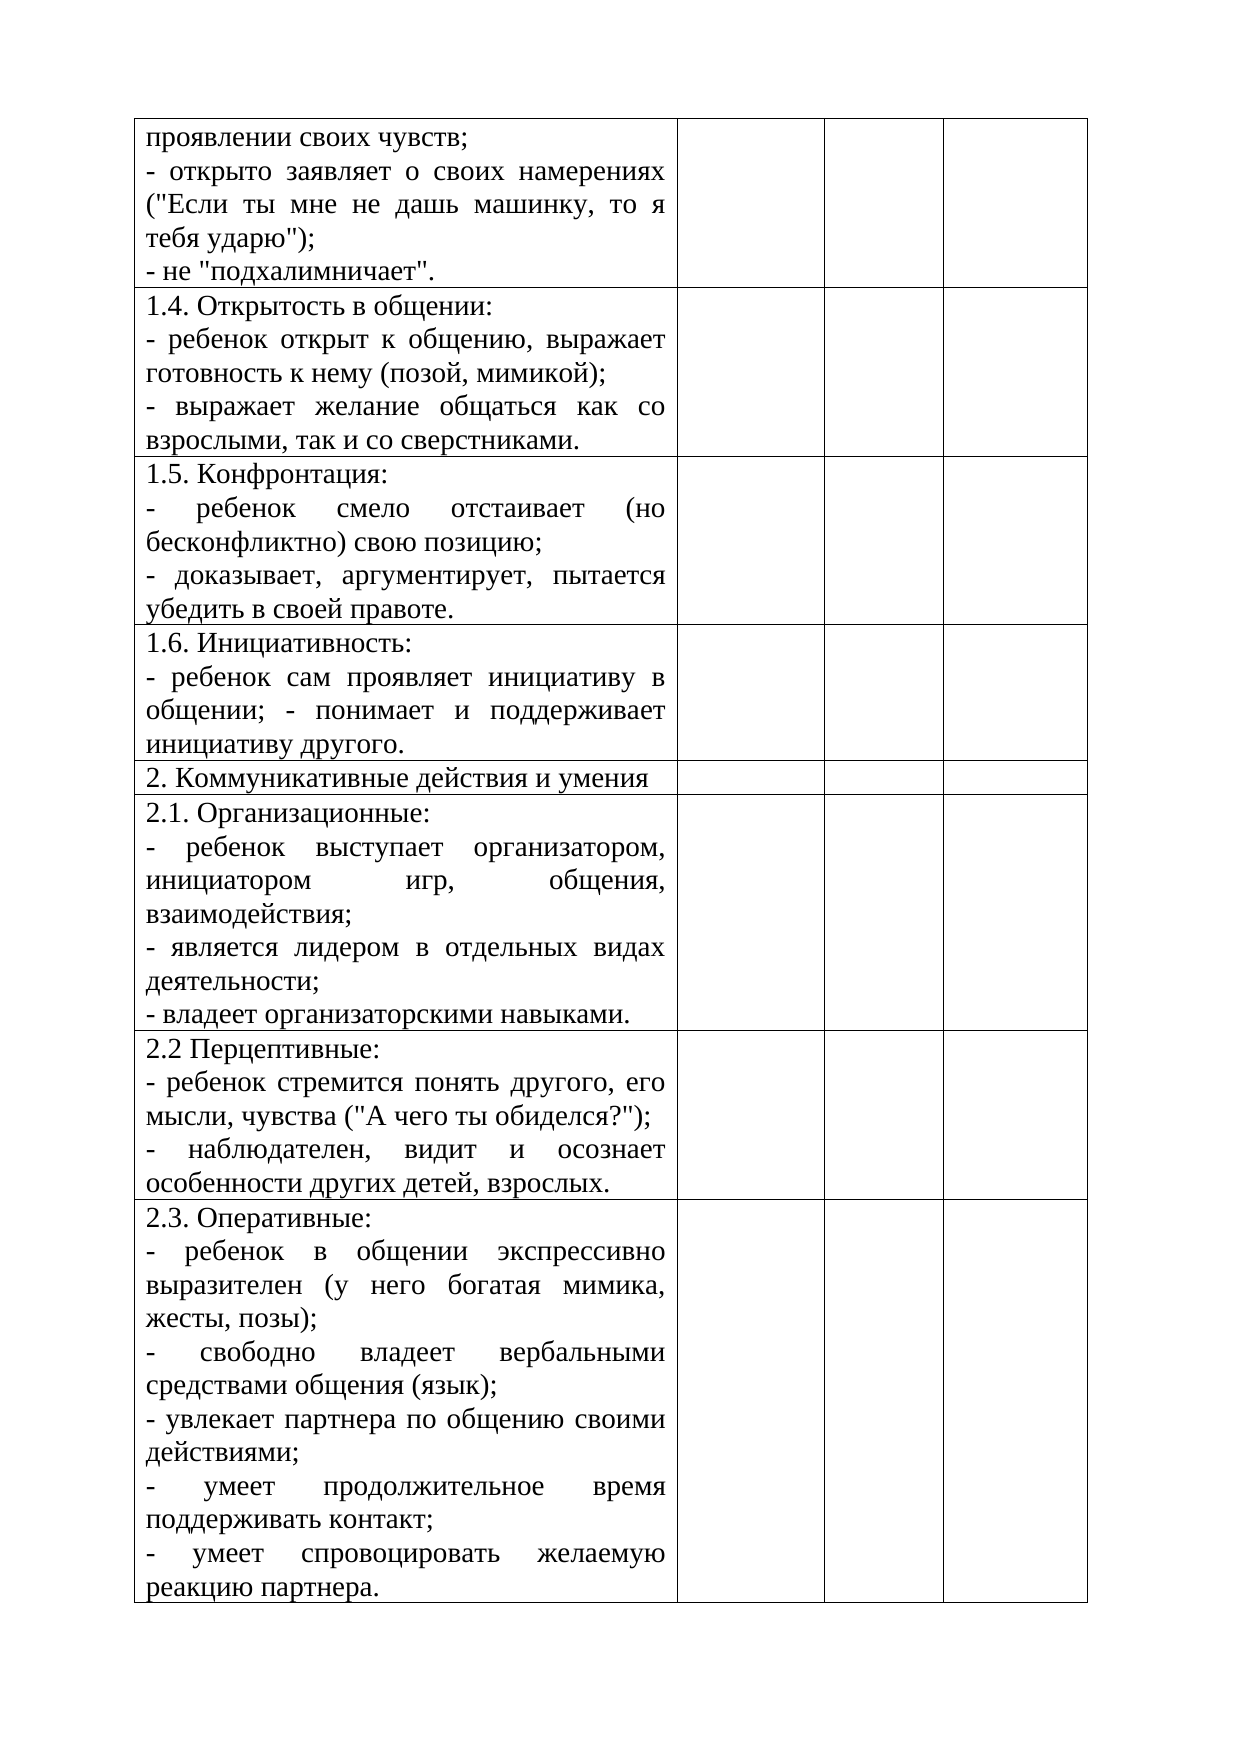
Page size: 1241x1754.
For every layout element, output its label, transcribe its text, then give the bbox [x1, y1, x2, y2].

table_cell [944, 288, 1087, 456]
table_cell [944, 119, 1087, 287]
table_cell 1.5. Конфронтация: - ребенок смело отстаивает (но бесконфликтно) свою позицию; - доказывает, аргументирует, пытается убедить в своей правоте. [135, 457, 677, 624]
table_cell [678, 288, 824, 456]
table_cell [944, 761, 1087, 794]
table_cell 1.6. Инициативность: - ребенок сам проявляет инициативу в общении; - понимает и поддерживает инициативу другого. [135, 625, 677, 759]
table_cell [135, 119, 677, 287]
table_cell [825, 288, 943, 456]
table_cell 1.4. Открытость в общении: - ребенок открыт к общению, выражает готовность к нему (позой, мимикой); - выражает желание общаться как со взрослыми, так и со сверстниками. [135, 288, 677, 456]
table_cell [944, 625, 1087, 759]
table_cell [678, 625, 824, 759]
table_cell [944, 795, 1087, 1030]
table_cell [944, 457, 1087, 624]
table_cell [678, 457, 824, 624]
table_cell [825, 1031, 943, 1199]
table_cell [678, 1200, 824, 1602]
table_cell [825, 457, 943, 624]
table_cell [678, 761, 824, 794]
table_cell [825, 761, 943, 794]
table_cell 2.3. Оперативные: - ребенок в общении экспрессивно выразителен (у него богатая мимика, жесты, позы); - свободно владеет вербальными средствами общения (язык); - увлекает партнера по общению своими действиями; - умеет продолжительное время поддерживать контакт; - умеет спровоцировать желаемую реакцию партнера. [135, 1200, 677, 1602]
table_cell [825, 119, 943, 287]
table_cell [678, 119, 824, 287]
table_cell 2. Коммуникативные действия и умения [135, 761, 677, 794]
table_cell [944, 1031, 1087, 1199]
table_cell [825, 1200, 943, 1602]
table_cell [678, 1031, 824, 1199]
table_cell [825, 625, 943, 759]
table_cell [825, 795, 943, 1030]
table_cell 2.1. Организационные: - ребенок выступает организатором, инициатором игр, общения, взаимодействия; - является лидером в отдельных видах деятельности; - владеет организаторскими навыками. [135, 795, 677, 1030]
table_cell [678, 795, 824, 1030]
table_cell 2.2 Перцептивные: - ребенок стремится понять другого, его мысли, чувства ("А чего ты обиделся?"); - наблюдателен, видит и осознает особенности других детей, взрослых. [135, 1031, 677, 1199]
table_cell [944, 1200, 1087, 1602]
